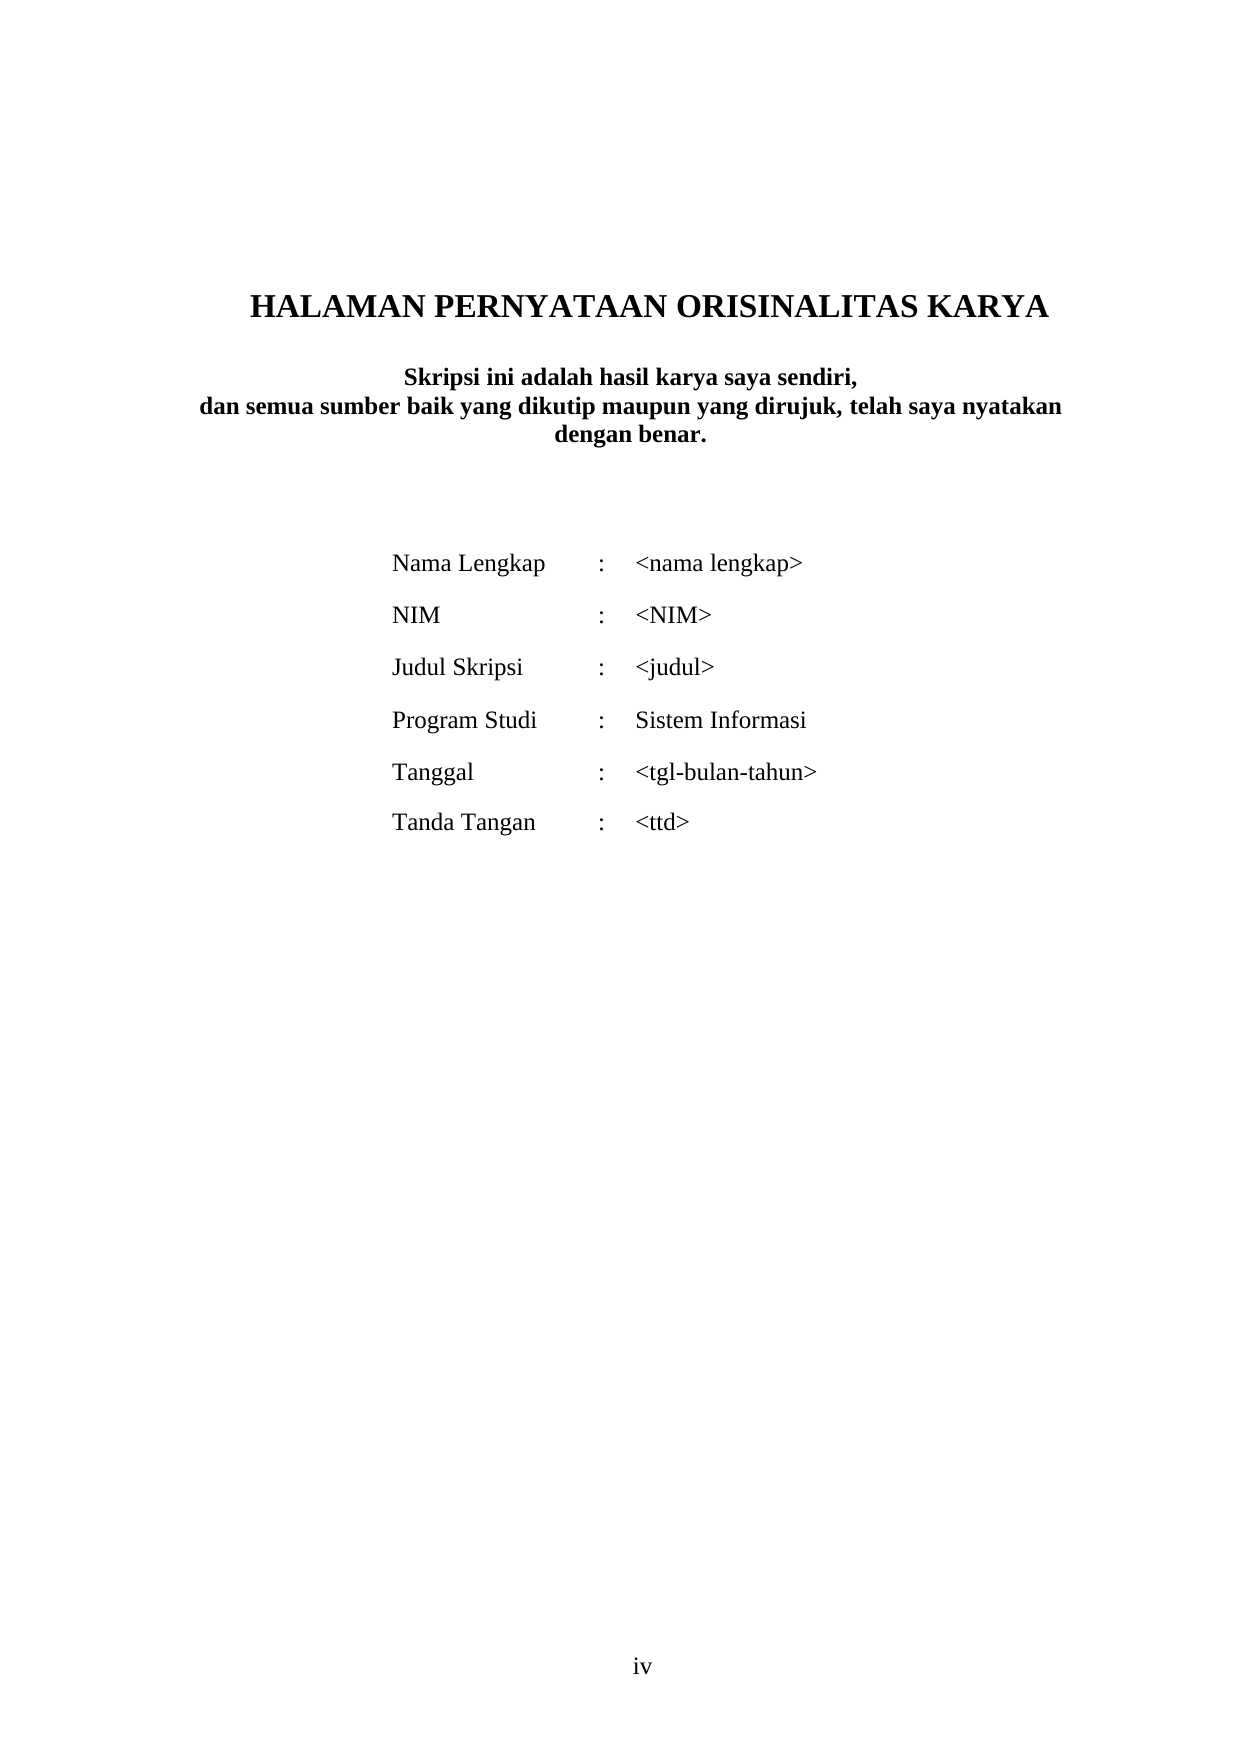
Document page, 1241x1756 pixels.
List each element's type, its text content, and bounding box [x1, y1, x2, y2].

table_cell <ttd> [620, 798, 838, 838]
table_cell Program Studi [371, 693, 571, 746]
table_cell Tanda Tangan [371, 798, 571, 838]
table_cell : [571, 693, 620, 746]
table_header <nama lengkap> [620, 549, 838, 589]
table_header : [571, 549, 620, 589]
subtitle HALAMAN PERNYATAAN ORISINALITAS KARYA [248, 286, 1051, 325]
table_cell Judul Skripsi [371, 641, 571, 693]
table_cell <judul> [620, 641, 838, 693]
text dan semua sumber baik yang dikutip maupun yang dirujuk, telah saya nyatakan dengan benar. [175, 391, 1086, 448]
text Skripsi ini adalah hasil karya saya sendiri, [175, 362, 1086, 391]
table_cell : [571, 746, 620, 798]
table_cell Tanggal [371, 746, 571, 798]
table_cell : [571, 641, 620, 693]
table_cell : [571, 589, 620, 641]
table_header Nama Lengkap [371, 549, 571, 589]
table_cell : [571, 798, 620, 838]
table_cell <tgl-bulan-tahun> [620, 746, 838, 798]
table_cell Sistem Informasi [620, 693, 838, 746]
table_cell <NIM> [620, 589, 838, 641]
table_cell NIM [371, 589, 571, 641]
